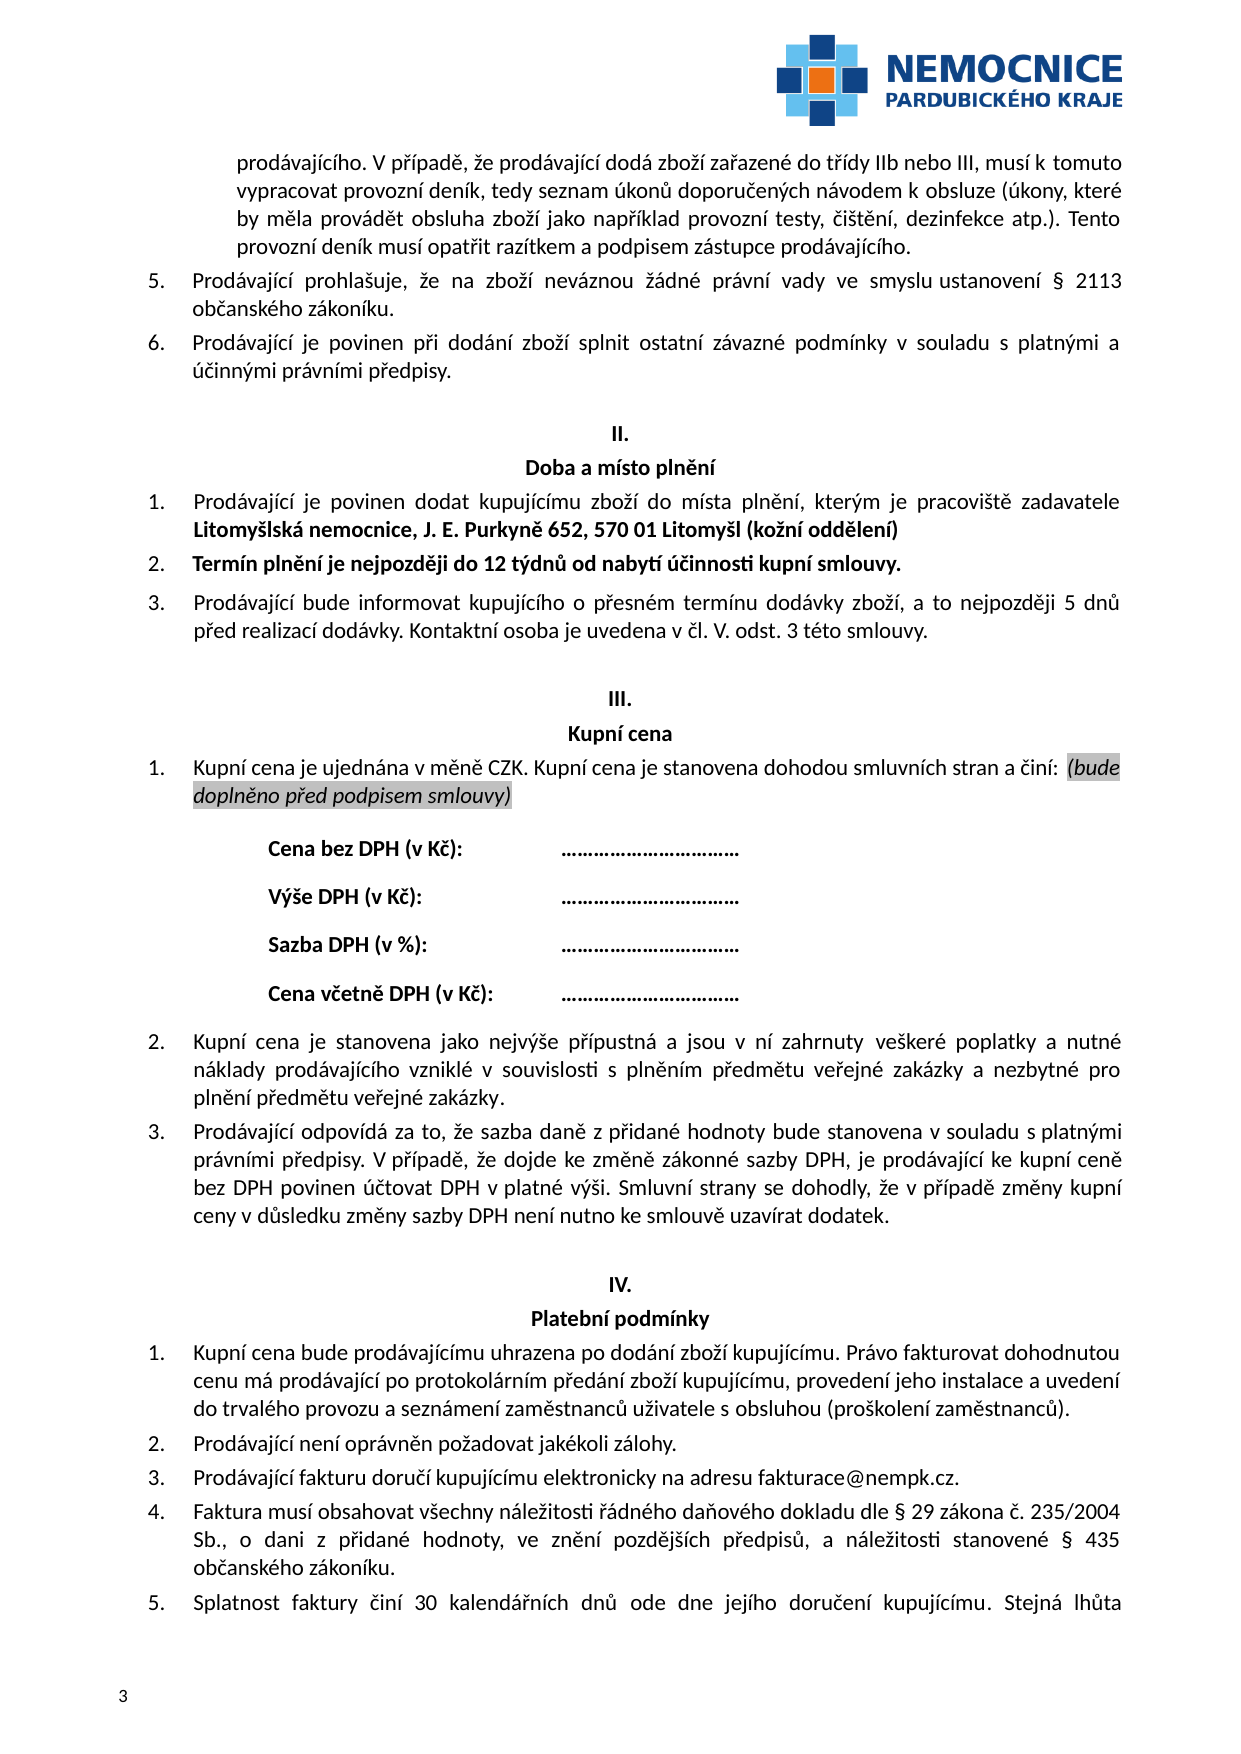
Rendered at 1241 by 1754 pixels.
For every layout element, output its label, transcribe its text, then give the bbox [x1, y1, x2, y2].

list Faktura musí obsahovat všechny náležitosti řádného daňového dokladu dle § 29 zákona č. 235/2004 Sb., o dani z přidané hodnoty, ve znění pozdějších předpisů, a náležitosti stanovené § 435 občanského zákoníku. [148, 1497, 1122, 1581]
list Prodávající není oprávněn požadovat jakékoli zálohy. [148, 1429, 1122, 1457]
list Prodávající je povinen při dodání zboží splnit ostatní závazné podmínky v souladu s platnými a účinnými právními předpisy. [148, 328, 1122, 384]
list Prodávající odpovídá za to, že sazba daně z přidané hodnoty bude stanovena v souladu s platnými právními předpisy. V případě, že dojde ke změně zákonné sazby DPH, je prodávající ke kupní ceně bez DPH povinen účtovat DPH v platné výši. Smluvní strany se dohodly, že v případě změny kupní ceny v důsledku změny sazby DPH není nutno ke smlouvě uzavírat dodatek. [148, 1117, 1122, 1229]
list Kupní cena je ujednána v měně CZK. Kupní cena je stanovena dohodou smluvních stran a činí: (bude doplněno před podpisem smlouvy) [148, 753, 1122, 809]
text Sazba DPH (v %): …………………………… [268, 931, 1122, 958]
text Cena včetně DPH (v Kč): …………………………… [268, 979, 1122, 1007]
text Výše DPH (v Kč): …………………………… [268, 882, 1122, 910]
picture [775, 33, 1123, 127]
text Kupní cena [118, 719, 1122, 747]
text Doba a místo plnění [118, 453, 1122, 481]
text Cena bez DPH (v Kč): …………………………… [268, 834, 1122, 862]
text Platební podmínky [118, 1304, 1122, 1332]
list Prodávající prohlašuje, že na zboží neváznou žádné právní vady ve smyslu ustanovení § 2113 občanského zákoníku. [148, 266, 1122, 322]
list Prodávající je povinen dodat kupujícímu zboží do místa plnění, kterým je pracoviště zadavatele Litomyšlská nemocnice, J. E. Purkyně 652, 570 01 Litomyšl (kožní oddělení) [148, 487, 1122, 543]
text II. [118, 419, 1122, 447]
list Termín plnění je nejpozději do 12 týdnů od nabytí účinnosti kupní smlouvy. [148, 549, 1122, 577]
list Kupní cena je stanovena jako nejvýše přípustná a jsou v ní zahrnuty veškeré poplatky a nutné náklady prodávajícího vzniklé v souvislosti s plněním předmětu veřejné zakázky a nezbytné pro plnění předmětu veřejné zakázky. [148, 1027, 1122, 1111]
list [207, 148, 1122, 260]
text III. [118, 684, 1122, 712]
text IV. [118, 1270, 1122, 1298]
list Prodávající bude informovat kupujícího o přesném termínu dodávky zboží, a to nejpozději 5 dnů před realizací dodávky. Kontaktní osoba je uvedena v čl. V. odst. 3 této smlouvy. [148, 588, 1122, 644]
list Prodávající fakturu doručí kupujícímu elektronicky na adresu fakturace@nempk.cz. [148, 1463, 1122, 1491]
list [148, 1588, 1122, 1616]
list Kupní cena bude prodávajícímu uhrazena po dodání zboží kupujícímu. Právo fakturovat dohodnutou cenu má prodávající po protokolárním předání zboží kupujícímu, provedení jeho instalace a uvedení do trvalého provozu a seznámení zaměstnanců uživatele s obsluhou (proškolení zaměstnanců). [148, 1338, 1122, 1422]
